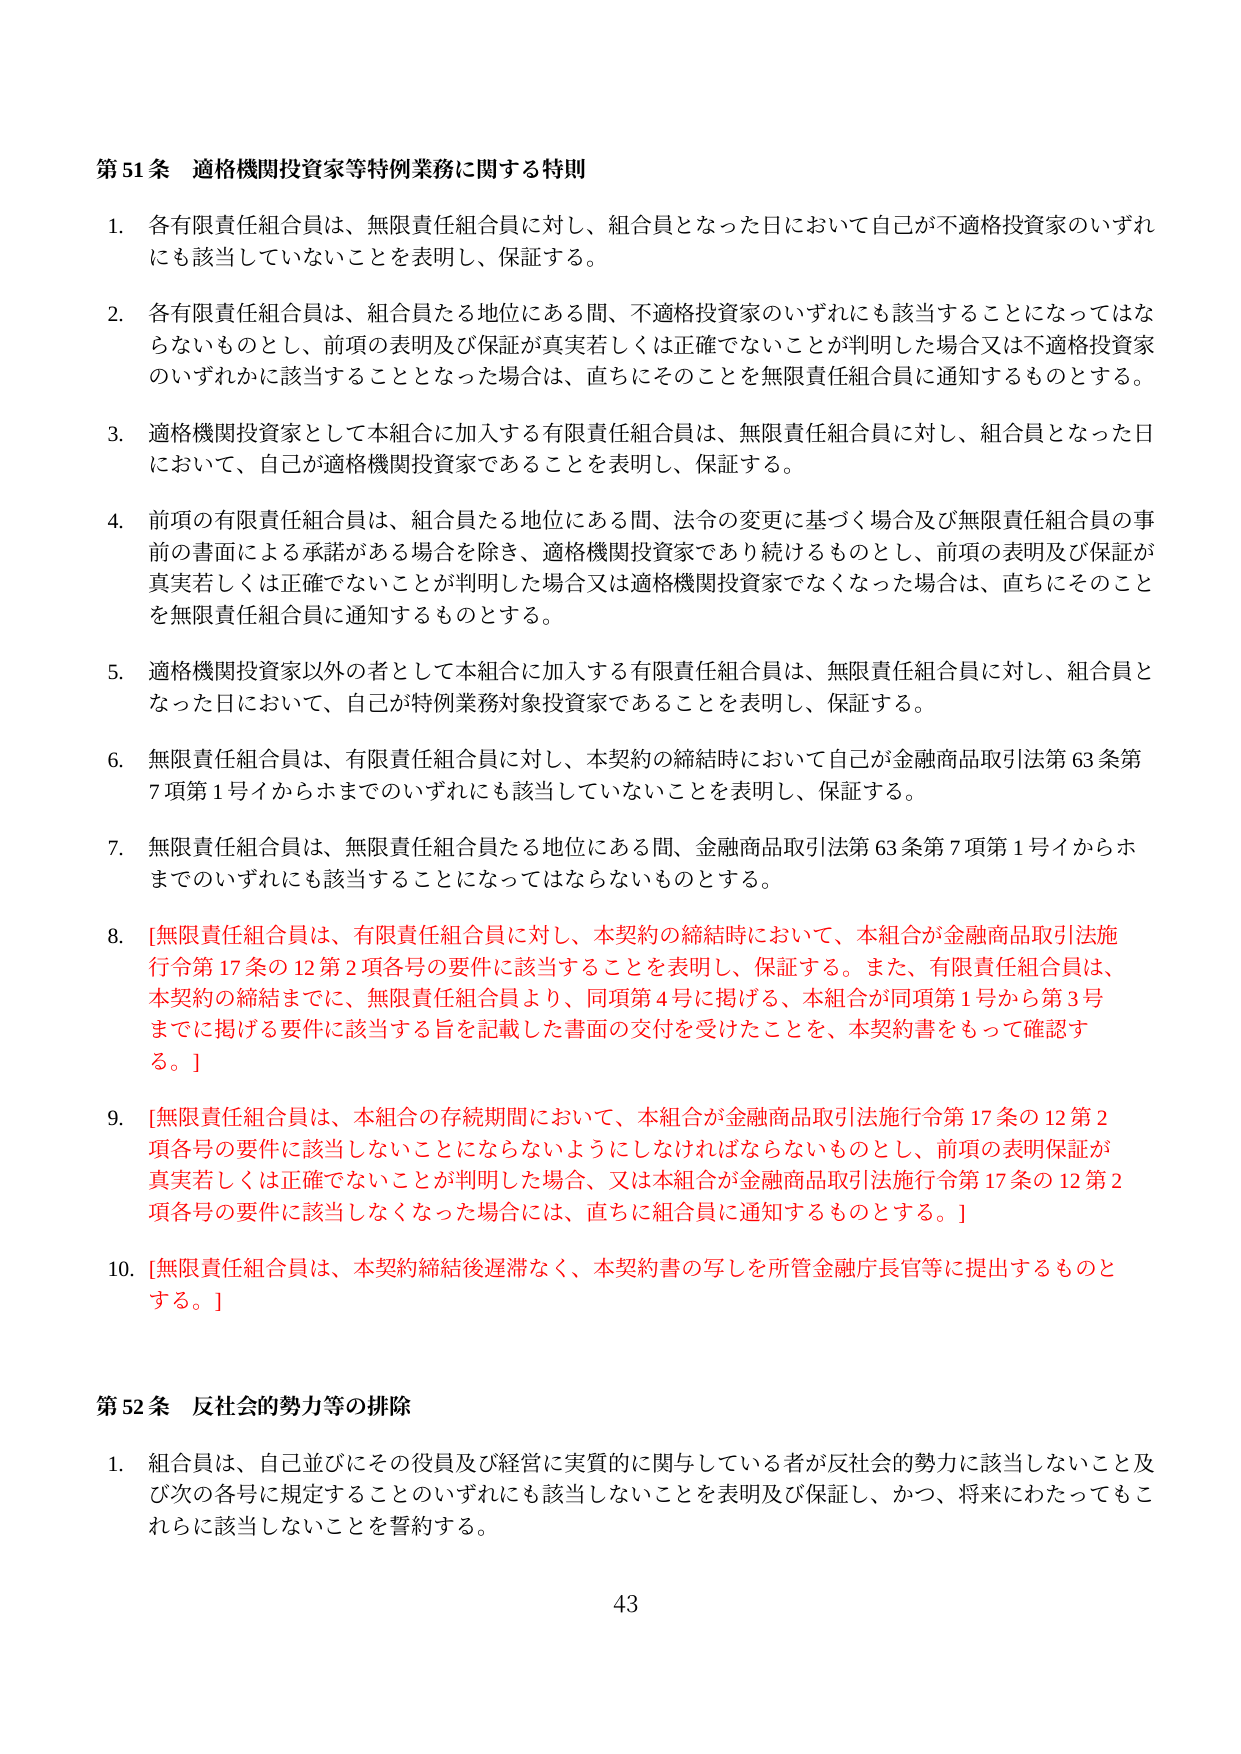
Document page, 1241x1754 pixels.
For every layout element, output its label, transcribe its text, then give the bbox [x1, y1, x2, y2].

list [無限責任組合員は、有限責任組合員に対し、本契約の締結時において、本組合が金融商品取引法施行令第17条の12第2項各号の要件に該当することを表明し、保証する。また、有限責任組合員は、本契約の締結までに、無限責任組合員より、同項第4号に掲げる、本組合が同項第1号から第3号までに掲げる要件に該当する旨を記載した書面の交付を受けたことを、本契約書をもって確認する。] [107, 918, 1123, 1076]
list [無限責任組合員は、本組合の存続期間において、本組合が金融商品取引法施行令第17条の12第2項各号の要件に該当しないことにならないようにしなければならないものとし、前項の表明保証が真実若しくは正確でないことが判明した場合、又は本組合が金融商品取引法施行令第17条の12第2項各号の要件に該当しなくなった場合には、直ちに組合員に通知するものとする。] [107, 1101, 1123, 1226]
list 組合員は、自己並びにその役員及び経営に実質的に関与している者が反社会的勢力に該当しないこと及び次の各号に規定することのいずれにも該当しないことを表明及び保証し、かつ、将来にわたってもこれらに該当しないことを誓約する。 [107, 1446, 1157, 1540]
list 無限責任組合員は、有限責任組合員に対し、本契約の締結時において自己が金融商品取引法第63条第7項第1号イからホまでのいずれにも該当していないことを表明し、保証する。 [107, 742, 1157, 805]
list 適格機関投資家以外の者として本組合に加入する有限責任組合員は、無限責任組合員に対し、組合員となった日において、自己が特例業務対象投資家であることを表明し、保証する。 [107, 654, 1157, 717]
list 各有限責任組合員は、無限責任組合員に対し、組合員となった日において自己が不適格投資家のいずれにも該当していないことを表明し、保証する。 [107, 208, 1157, 271]
list 前項の有限責任組合員は、組合員たる地位にある間、法令の変更に基づく場合及び無限責任組合員の事前の書面による承諾がある場合を除き、適格機関投資家であり続けるものとし、前項の表明及び保証が真実若しくは正確でないことが判明した場合又は適格機関投資家でなくなった場合は、直ちにそのことを無限責任組合員に通知するものとする。 [107, 504, 1157, 629]
list 無限責任組合員は、無限責任組合員たる地位にある間、金融商品取引法第63条第7項第1号イからホまでのいずれにも該当することになってはならないものとする。 [107, 830, 1157, 893]
text 第52条 反社会的勢力等の排除 [96, 1389, 1157, 1421]
list 適格機関投資家として本組合に加入する有限責任組合員は、無限責任組合員に対し、組合員となった日において、自己が適格機関投資家であることを表明し、保証する。 [107, 416, 1157, 479]
list 各有限責任組合員は、組合員たる地位にある間、不適格投資家のいずれにも該当することになってはならないものとし、前項の表明及び保証が真実若しくは正確でないことが判明した場合又は不適格投資家のいずれかに該当することとなった場合は、直ちにそのことを無限責任組合員に通知するものとする。 [107, 296, 1157, 391]
text 第51条 適格機関投資家等特例業務に関する特則 [96, 152, 1157, 183]
list [無限責任組合員は、本契約締結後遅滞なく、本契約書の写しを所管金融庁長官等に提出するものとする。] [107, 1251, 1123, 1314]
